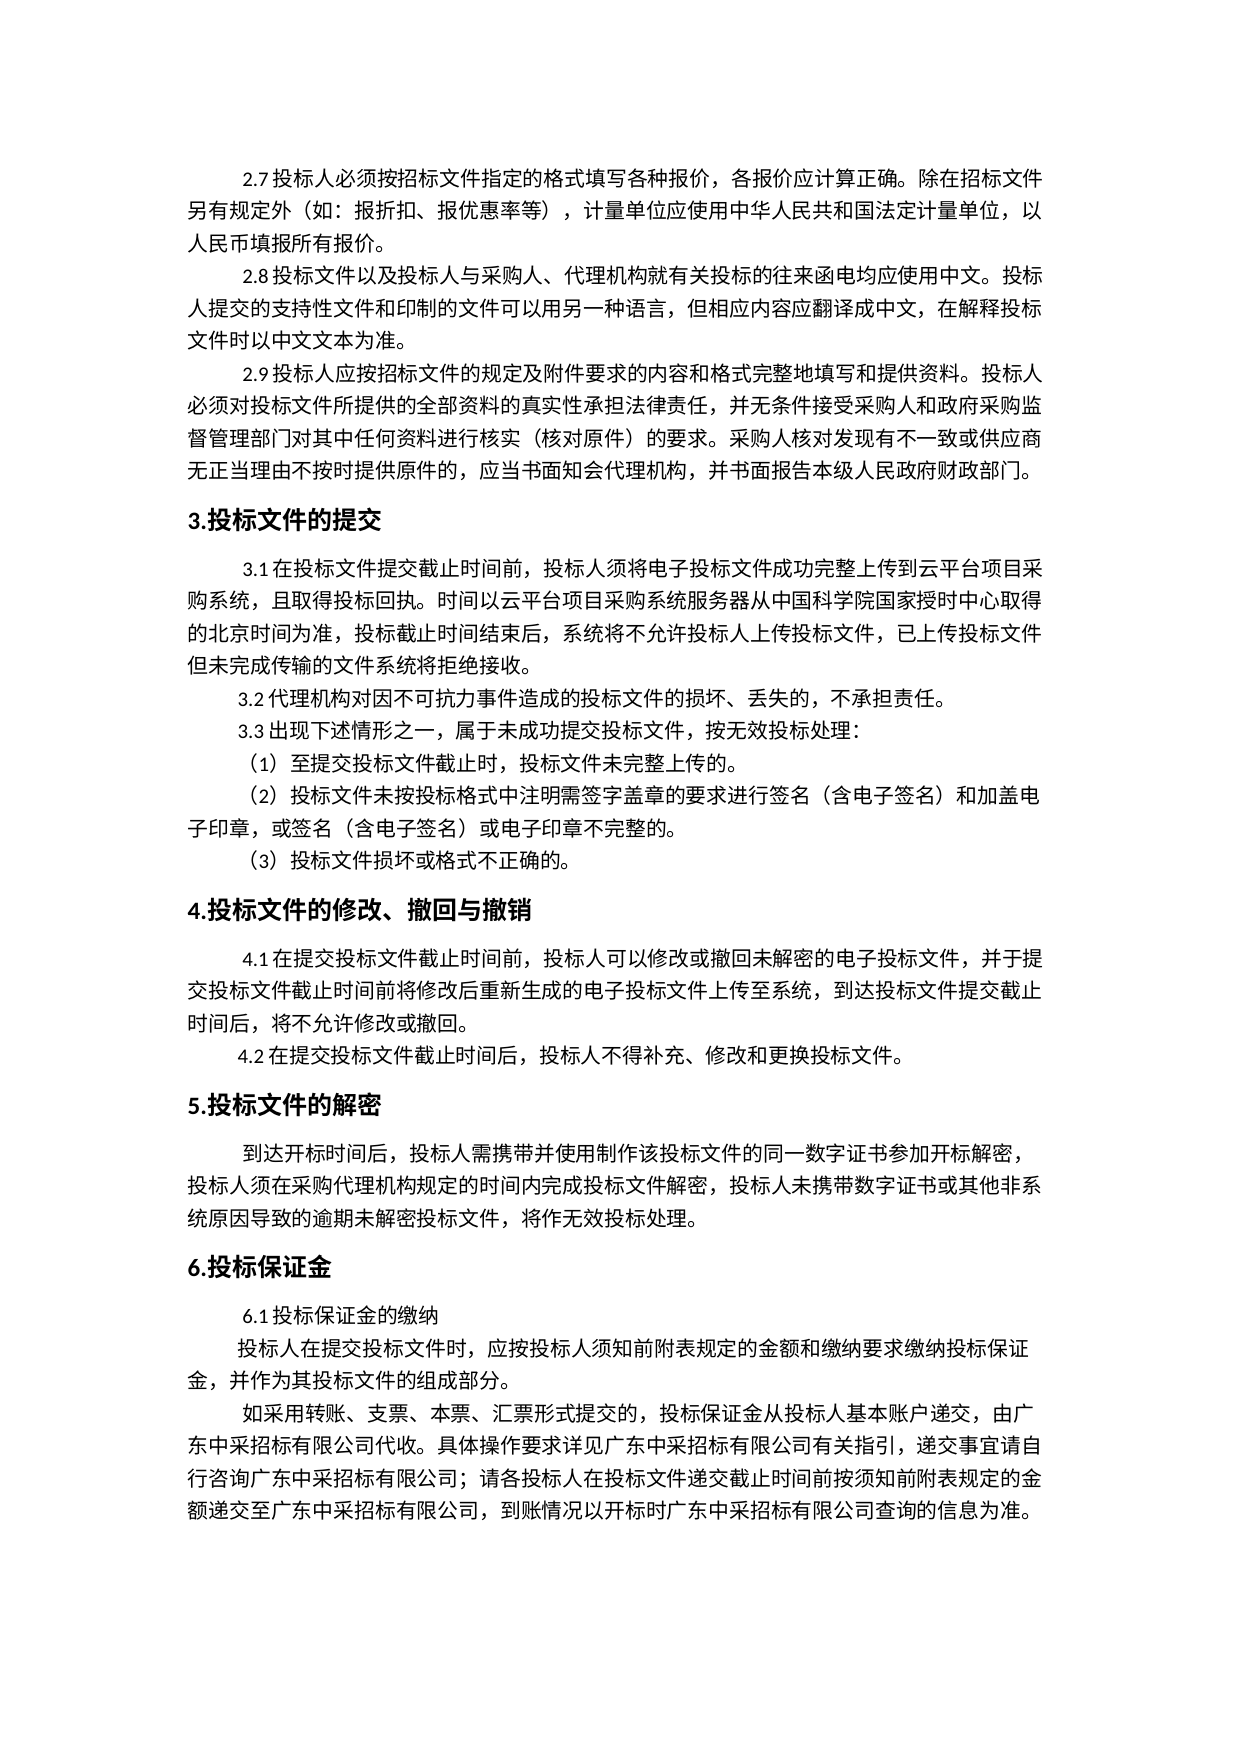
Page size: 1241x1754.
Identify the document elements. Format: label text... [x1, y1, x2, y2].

text 4.2在提交投标文件截止时间后，投标人不得补充、修改和更换投标文件。 [187, 1039, 1053, 1072]
text （3）投标文件损坏或格式不正确的。 [187, 844, 1053, 877]
text 投标人在提交投标文件时，应按投标人须知前附表规定的金额和缴纳要求缴纳投标保证金，并作为其投标文件的组成部分。 [187, 1332, 1053, 1397]
text 3.2代理机构对因不可抗力事件造成的投标文件的损坏、丢失的，不承担责任。 [187, 682, 1053, 714]
text 2.9投标人应按招标文件的规定及附件要求的内容和格式完整地填写和提供资料。投标人必须对投标文件所提供的全部资料的真实性承担法律责任，并无条件接受采购人和政府采购监督管理部门对其中任何资料进行核实（核对原件）的要求。采购人核对发现有不一致或供应商无正当理由不按时提供原件的，应当书面知会代理机构，并书面报告本级人民政府财政部门。 [187, 357, 1053, 487]
text （1）至提交投标文件截止时，投标文件未完整上传的。 [187, 747, 1053, 779]
text 5.投标文件的解密 [187, 1072, 1053, 1137]
text 4.1在提交投标文件截止时间前，投标人可以修改或撤回未解密的电子投标文件，并于提交投标文件截止时间前将修改后重新生成的电子投标文件上传至系统，到达投标文件提交截止时间后，将不允许修改或撤回。 [187, 942, 1053, 1039]
text 6.1投标保证金的缴纳 [187, 1299, 1053, 1332]
text 2.8投标文件以及投标人与采购人、代理机构就有关投标的往来函电均应使用中文。投标人提交的支持性文件和印制的文件可以用另一种语言，但相应内容应翻译成中文，在解释投标文件时以中文文本为准。 [187, 259, 1053, 357]
text 3.1在投标文件提交截止时间前，投标人须将电子投标文件成功完整上传到云平台项目采购系统，且取得投标回执。时间以云平台项目采购系统服务器从中国科学院国家授时中心取得的北京时间为准，投标截止时间结束后，系统将不允许投标人上传投标文件，已上传投标文件但未完成传输的文件系统将拒绝接收。 [187, 552, 1053, 682]
text 到达开标时间后，投标人需携带并使用制作该投标文件的同一数字证书参加开标解密，投标人须在采购代理机构规定的时间内完成投标文件解密，投标人未携带数字证书或其他非系统原因导致的逾期未解密投标文件，将作无效投标处理。 [187, 1137, 1053, 1234]
text 6.投标保证金 [187, 1234, 1053, 1299]
text （2）投标文件未按投标格式中注明需签字盖章的要求进行签名（含电子签名）和加盖电子印章，或签名（含电子签名）或电子印章不完整的。 [187, 779, 1053, 844]
text 3.投标文件的提交 [187, 487, 1053, 552]
text 如采用转账、支票、本票、汇票形式提交的，投标保证金从投标人基本账户递交，由广东中采招标有限公司代收。具体操作要求详见广东中采招标有限公司有关指引，递交事宜请自行咨询广东中采招标有限公司；请各投标人在投标文件递交截止时间前按须知前附表规定的金额递交至广东中采招标有限公司，到账情况以开标时广东中采招标有限公司查询的信息为准。 [187, 1397, 1053, 1527]
text 4.投标文件的修改、撤回与撤销 [187, 877, 1053, 942]
text 3.3出现下述情形之一，属于未成功提交投标文件，按无效投标处理： [187, 714, 1053, 747]
text 2.7投标人必须按招标文件指定的格式填写各种报价，各报价应计算正确。除在招标文件另有规定外（如：报折扣、报优惠率等），计量单位应使用中华人民共和国法定计量单位，以人民币填报所有报价。 [187, 162, 1053, 259]
